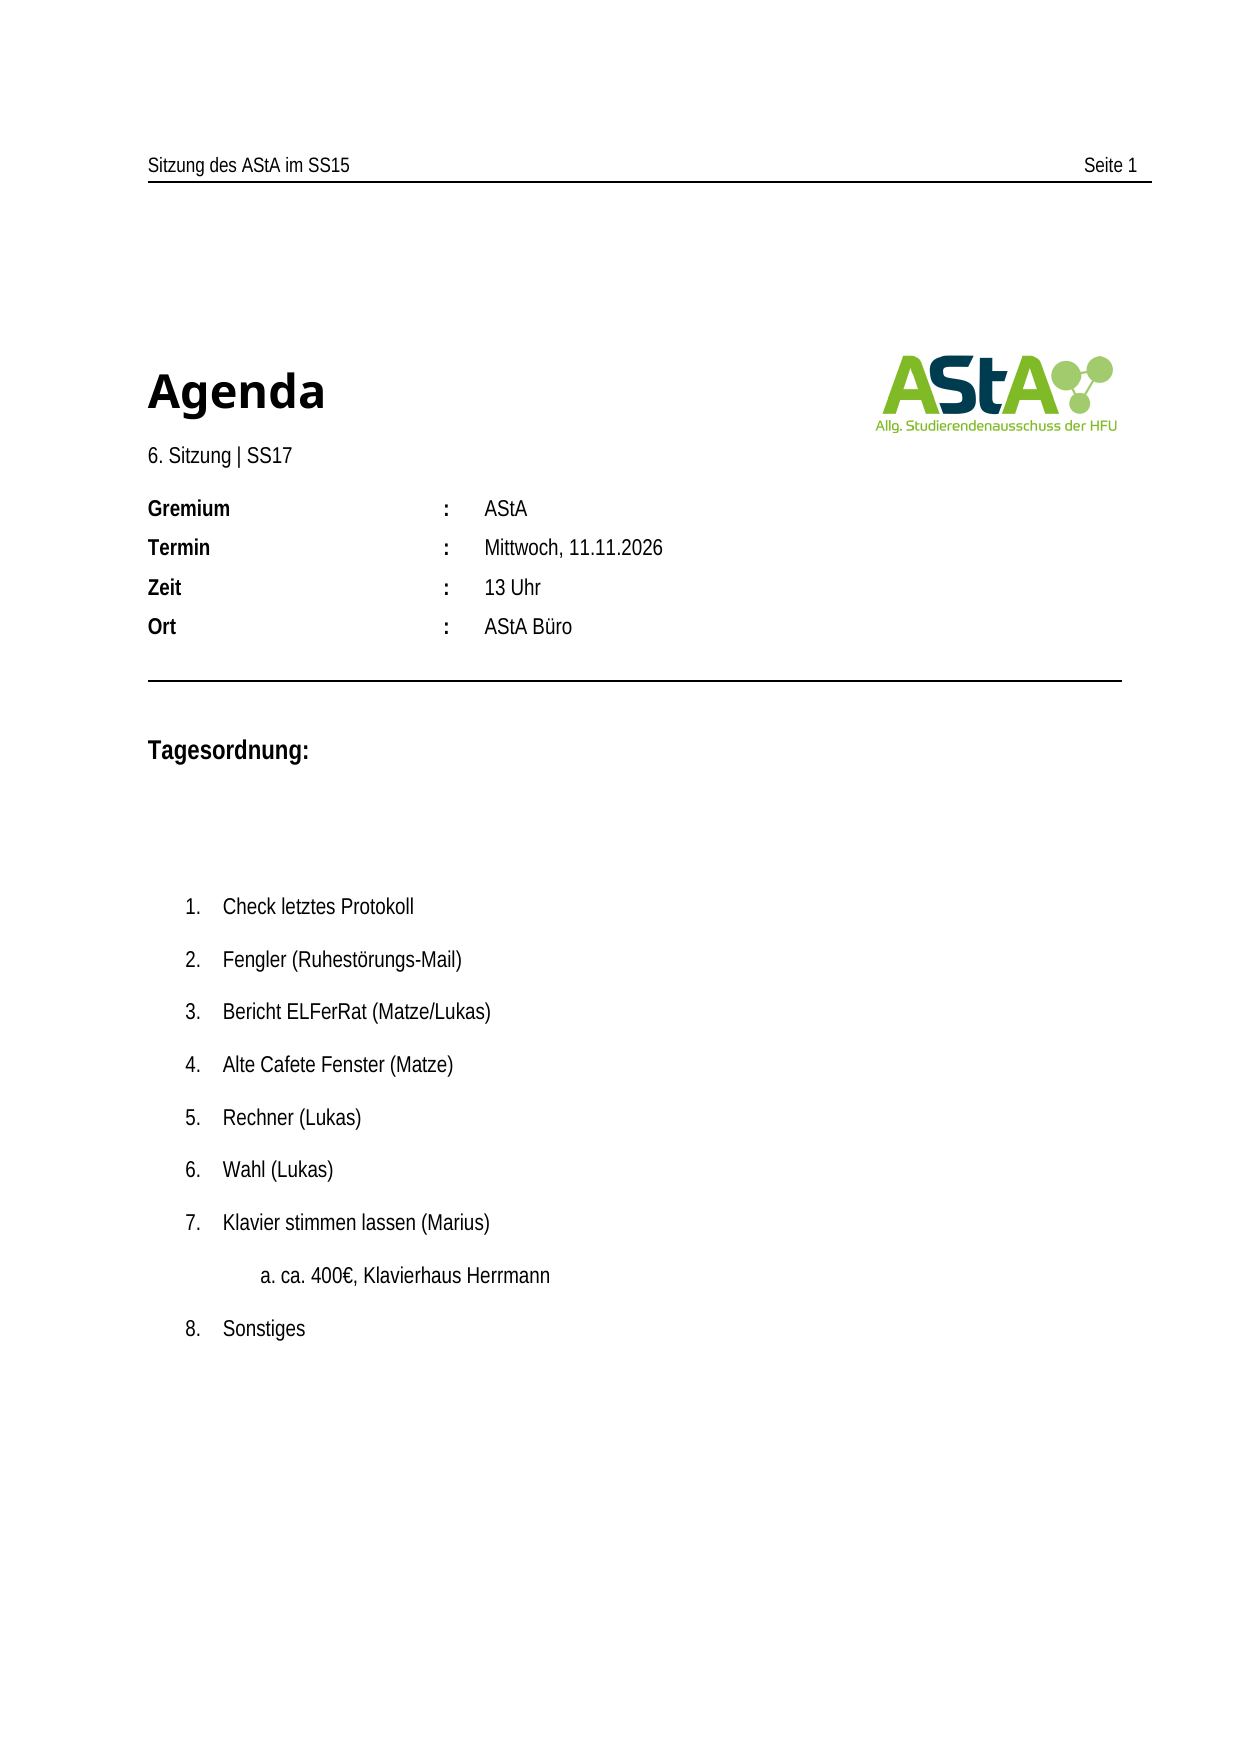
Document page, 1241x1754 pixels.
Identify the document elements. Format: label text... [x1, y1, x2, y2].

picture [870, 272, 1123, 525]
list Check letztes Protokoll [185, 893, 1122, 919]
text Termin : Mittwoch, 19.04.2017 [148, 534, 1122, 560]
list Fengler (Ruhestörungs-Mail) [185, 946, 1122, 972]
text 6. Sitzung | SS17 [148, 442, 870, 468]
list ca. 400€, Klavierhaus Herrmann [260, 1262, 1122, 1288]
list Bericht ELFerRat (Matze/Lukas) [185, 998, 1122, 1024]
text Zeit : 13 Uhr [148, 573, 1122, 600]
list Rechner (Lukas) [185, 1104, 1122, 1130]
list Sonstiges [185, 1314, 1122, 1341]
list Alte Cafete Fenster (Matze) [185, 1051, 1122, 1077]
text Tagesordnung: [148, 734, 1122, 766]
text Ort : AStA Büro [148, 613, 1122, 639]
list Wahl (Lukas) [185, 1156, 1122, 1183]
text Gremium : AStA [148, 494, 870, 521]
text Agenda [148, 359, 870, 423]
list Klavier stimmen lassen (Marius) [185, 1209, 1122, 1235]
